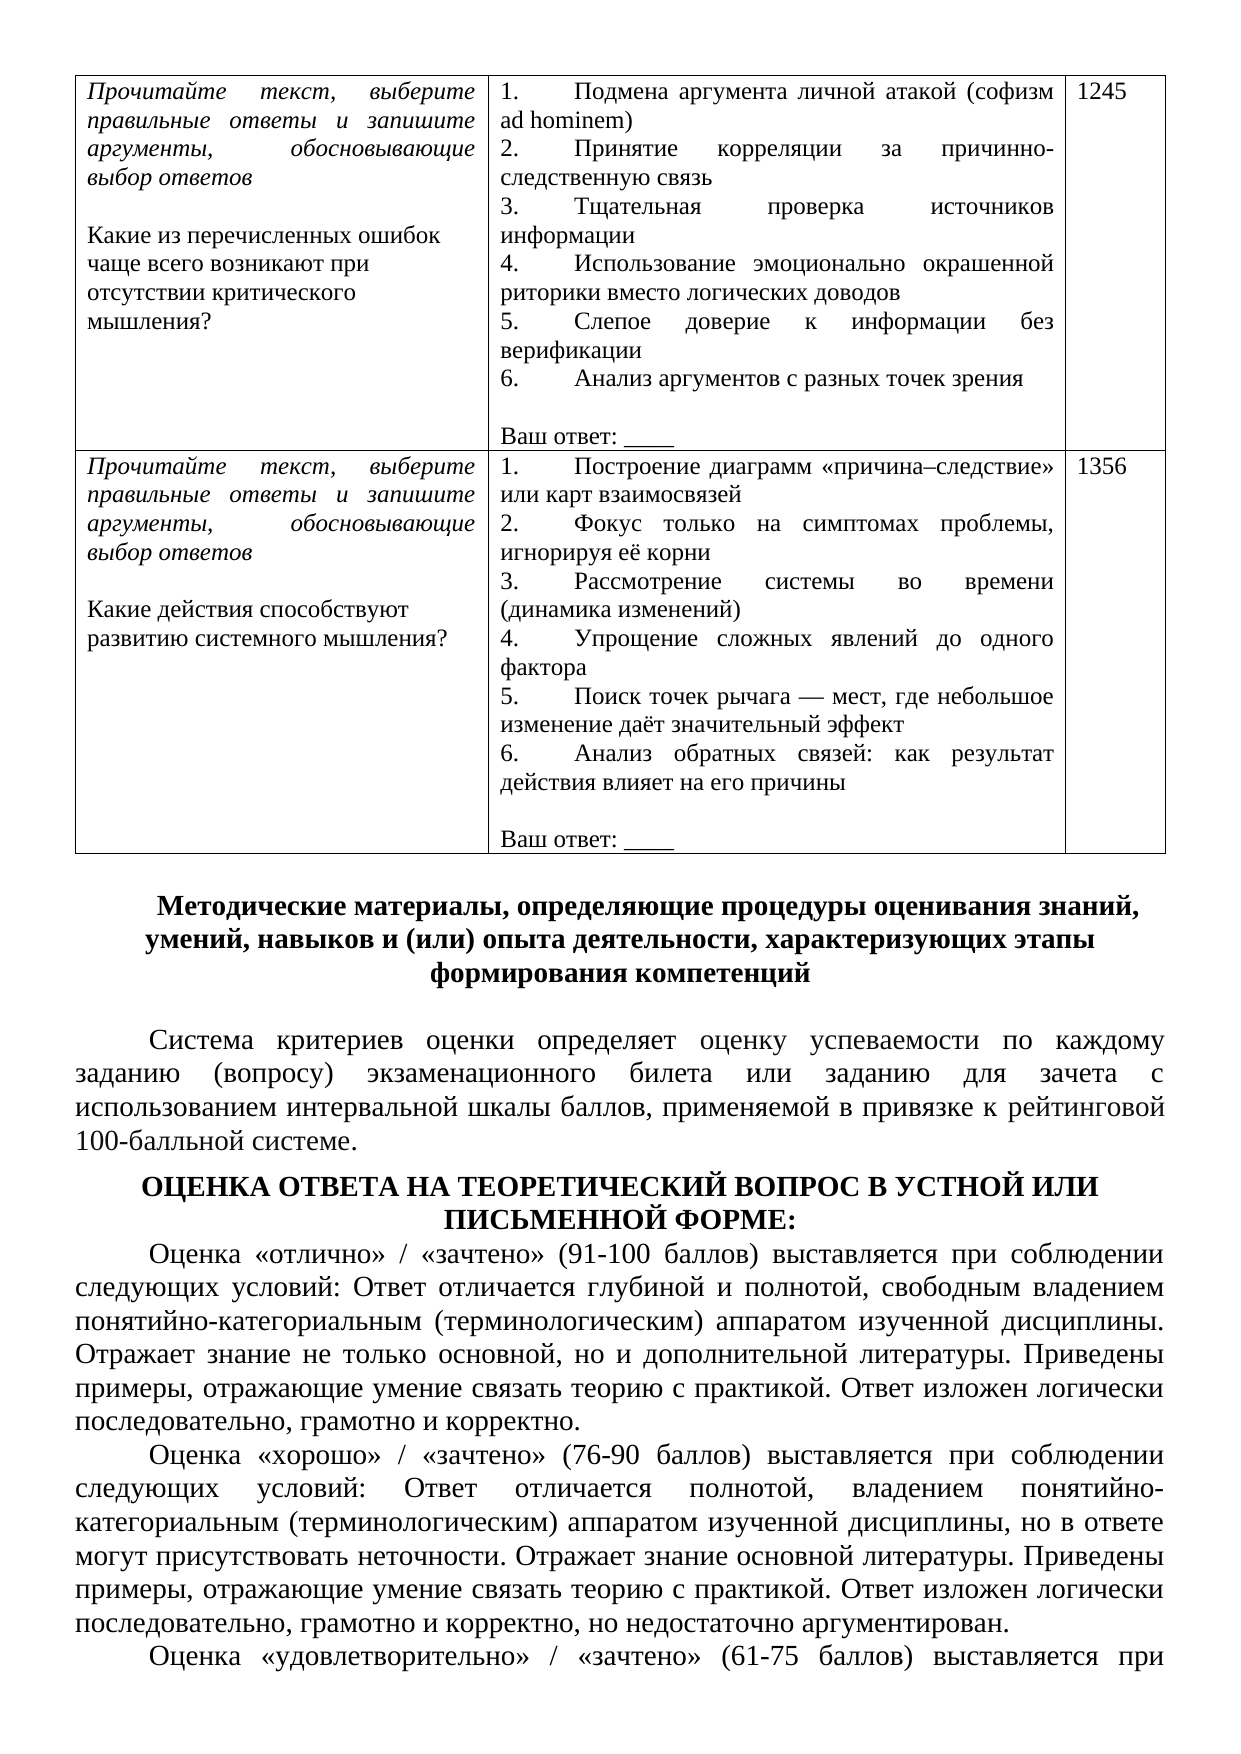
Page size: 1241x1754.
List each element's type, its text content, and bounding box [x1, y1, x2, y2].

text Система критериев оценки определяет оценку успеваемости по каждому заданию (вопросу) экзаменационного билета или заданию для зачета с использованием интервальной шкалы баллов, применяемой в привязке к рейтинговой 100-балльной системе. [75, 1022, 1165, 1156]
text Оценка «отлично» / «зачтено» (91-100 баллов) выставляется при соблюдении следующих условий: Ответ отличается глубиной и полнотой, свободным владением понятийно-категориальным (терминологическим) аппаратом изученной дисциплины. Отражает знание не только основной, но и дополнительной литературы. Приведены примеры, отражающие умение связать теорию с практикой. Ответ изложен логически последовательно, грамотно и корректно. [75, 1236, 1165, 1437]
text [75, 1638, 1165, 1672]
table_cell Подмена аргумента личной атакой (софизм ad hominem) Принятие корреляции за причинно-следственную связь Тщательная проверка источников информации Использование эмоционально окрашенной риторики вместо логических доводов Слепое доверие к информации без верификации Анализ аргументов с разных точек зрения Ваш ответ: ____ [489, 76, 1065, 450]
table_cell 1356 [1066, 451, 1165, 853]
text ОЦЕНКА ОТВЕТА НА ТЕОРЕТИЧЕСКИЙ ВОПРОС В УСТНОЙ ИЛИ ПИСЬМЕННОЙ ФОРМЕ: [75, 1169, 1165, 1236]
table_cell 1245 [1066, 76, 1165, 450]
table_cell Прочитайте текст, выберите правильные ответы и запишите аргументы, обосновывающие выбор ответов Какие из перечисленных ошибок чаще всего возникают при отсутствии критического мышления? [76, 76, 488, 450]
text Оценка «хорошо» / «зачтено» (76-90 баллов) выставляется при соблюдении следующих условий: Ответ отличается полнотой, владением понятийно-категориальным (терминологическим) аппаратом изученной дисциплины, но в ответе могут присутствовать неточности. Отражает знание основной литературы. Приведены примеры, отражающие умение связать теорию с практикой. Ответ изложен логически последовательно, грамотно и корректно, но недостаточно аргументирован. [75, 1437, 1165, 1638]
text Методические материалы, определяющие процедуры оценивания знаний, умений, навыков и (или) опыта деятельности, характеризующих этапы формирования компетенций [75, 888, 1165, 988]
table_cell Прочитайте текст, выберите правильные ответы и запишите аргументы, обосновывающие выбор ответов Какие действия способствуют развитию системного мышления? [76, 451, 488, 853]
table_cell Построение диаграмм «причина–следствие» или карт взаимосвязей Фокус только на симптомах проблемы, игнорируя её корни Рассмотрение системы во времени (динамика изменений) Упрощение сложных явлений до одного фактора Поиск точек рычага — мест, где небольшое изменение даёт значительный эффект Анализ обратных связей: как результат действия влияет на его причины Ваш ответ: ____ [489, 451, 1065, 853]
